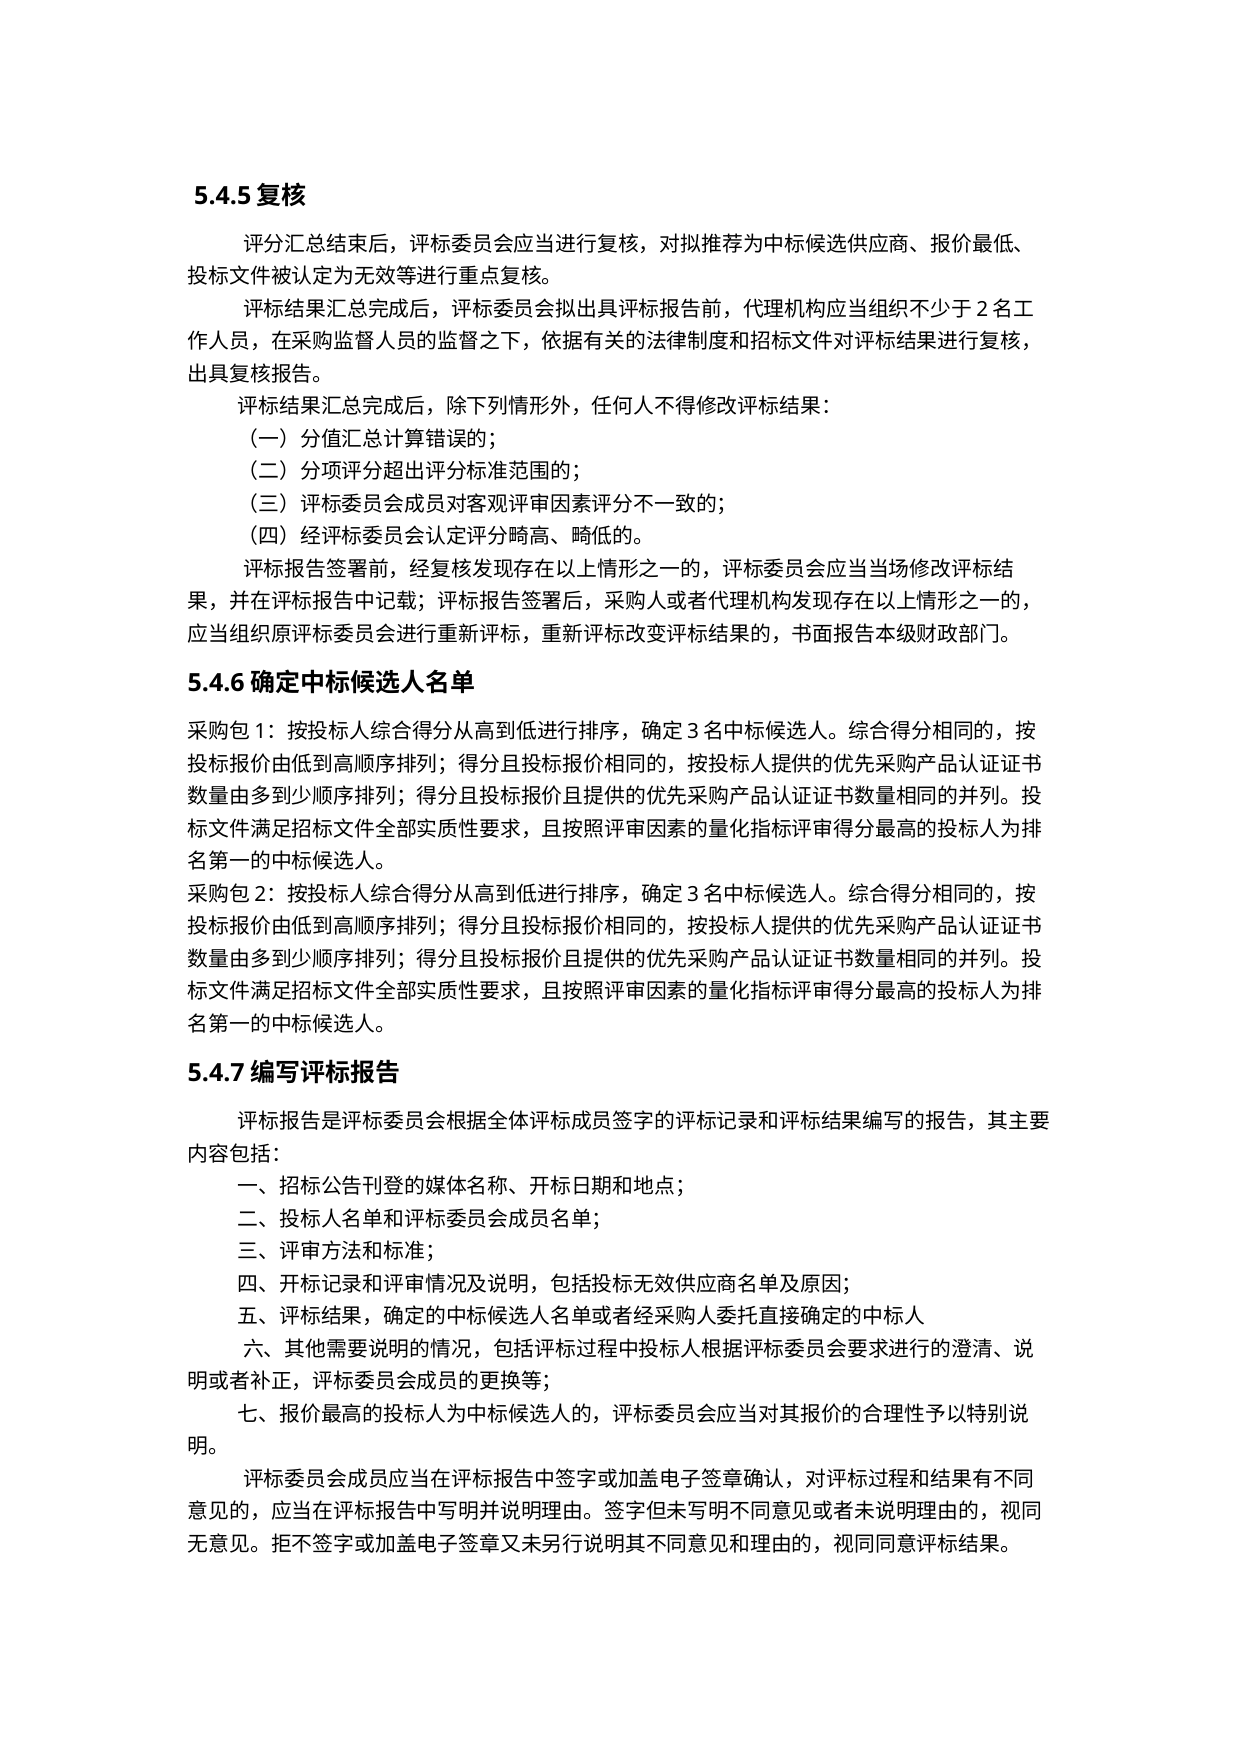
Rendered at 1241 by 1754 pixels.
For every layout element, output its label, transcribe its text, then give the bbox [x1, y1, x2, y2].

text 采购包2：按投标人综合得分从高到低进行排序，确定3名中标候选人。综合得分相同的，按投标报价由低到高顺序排列；得分且投标报价相同的，按投标人提供的优先采购产品认证证书数量由多到少顺序排列；得分且投标报价且提供的优先采购产品认证证书数量相同的并列。投标文件满足招标文件全部实质性要求，且按照评审因素的量化指标评审得分最高的投标人为排名第一的中标候选人。 [187, 877, 1053, 1039]
text 5.4.6确定中标候选人名单 [187, 649, 1053, 714]
text （二）分项评分超出评分标准范围的； [187, 454, 1053, 487]
text （三）评标委员会成员对客观评审因素评分不一致的； [187, 487, 1053, 519]
text （一）分值汇总计算错误的； [187, 422, 1053, 454]
text （四）经评标委员会认定评分畸高、畸低的。 [187, 519, 1053, 552]
text 5.4.7编写评标报告 [187, 1039, 1053, 1104]
text 5.4.5复核 [187, 162, 1053, 227]
text 一、招标公告刊登的媒体名称、开标日期和地点； [187, 1169, 1053, 1202]
text 七、报价最高的投标人为中标候选人的，评标委员会应当对其报价的合理性予以特别说明。 [187, 1397, 1053, 1462]
text 六、其他需要说明的情况，包括评标过程中投标人根据评标委员会要求进行的澄清、说明或者补正，评标委员会成员的更换等； [187, 1332, 1053, 1397]
text 四、开标记录和评审情况及说明，包括投标无效供应商名单及原因； [187, 1267, 1053, 1299]
text 三、评审方法和标准； [187, 1234, 1053, 1267]
text 采购包1：按投标人综合得分从高到低进行排序，确定3名中标候选人。综合得分相同的，按投标报价由低到高顺序排列；得分且投标报价相同的，按投标人提供的优先采购产品认证证书数量由多到少顺序排列；得分且投标报价且提供的优先采购产品认证证书数量相同的并列。投标文件满足招标文件全部实质性要求，且按照评审因素的量化指标评审得分最高的投标人为排名第一的中标候选人。 [187, 714, 1053, 877]
text 二、投标人名单和评标委员会成员名单； [187, 1202, 1053, 1234]
text 五、评标结果，确定的中标候选人名单或者经采购人委托直接确定的中标人 [187, 1299, 1053, 1332]
text 评分汇总结束后，评标委员会应当进行复核，对拟推荐为中标候选供应商、报价最低、投标文件被认定为无效等进行重点复核。 [187, 227, 1053, 292]
text 评标结果汇总完成后，除下列情形外，任何人不得修改评标结果： [187, 389, 1053, 422]
text 评标报告签署前，经复核发现存在以上情形之一的，评标委员会应当当场修改评标结果，并在评标报告中记载；评标报告签署后，采购人或者代理机构发现存在以上情形之一的，应当组织原评标委员会进行重新评标，重新评标改变评标结果的，书面报告本级财政部门。 [187, 552, 1053, 649]
text 评标报告是评标委员会根据全体评标成员签字的评标记录和评标结果编写的报告，其主要内容包括： [187, 1104, 1053, 1169]
text 评标委员会成员应当在评标报告中签字或加盖电子签章确认，对评标过程和结果有不同意见的，应当在评标报告中写明并说明理由。签字但未写明不同意见或者未说明理由的，视同无意见。拒不签字或加盖电子签章又未另行说明其不同意见和理由的，视同同意评标结果。 [187, 1462, 1053, 1559]
text 评标结果汇总完成后，评标委员会拟出具评标报告前，代理机构应当组织不少于2名工作人员，在采购监督人员的监督之下，依据有关的法律制度和招标文件对评标结果进行复核，出具复核报告。 [187, 292, 1053, 389]
